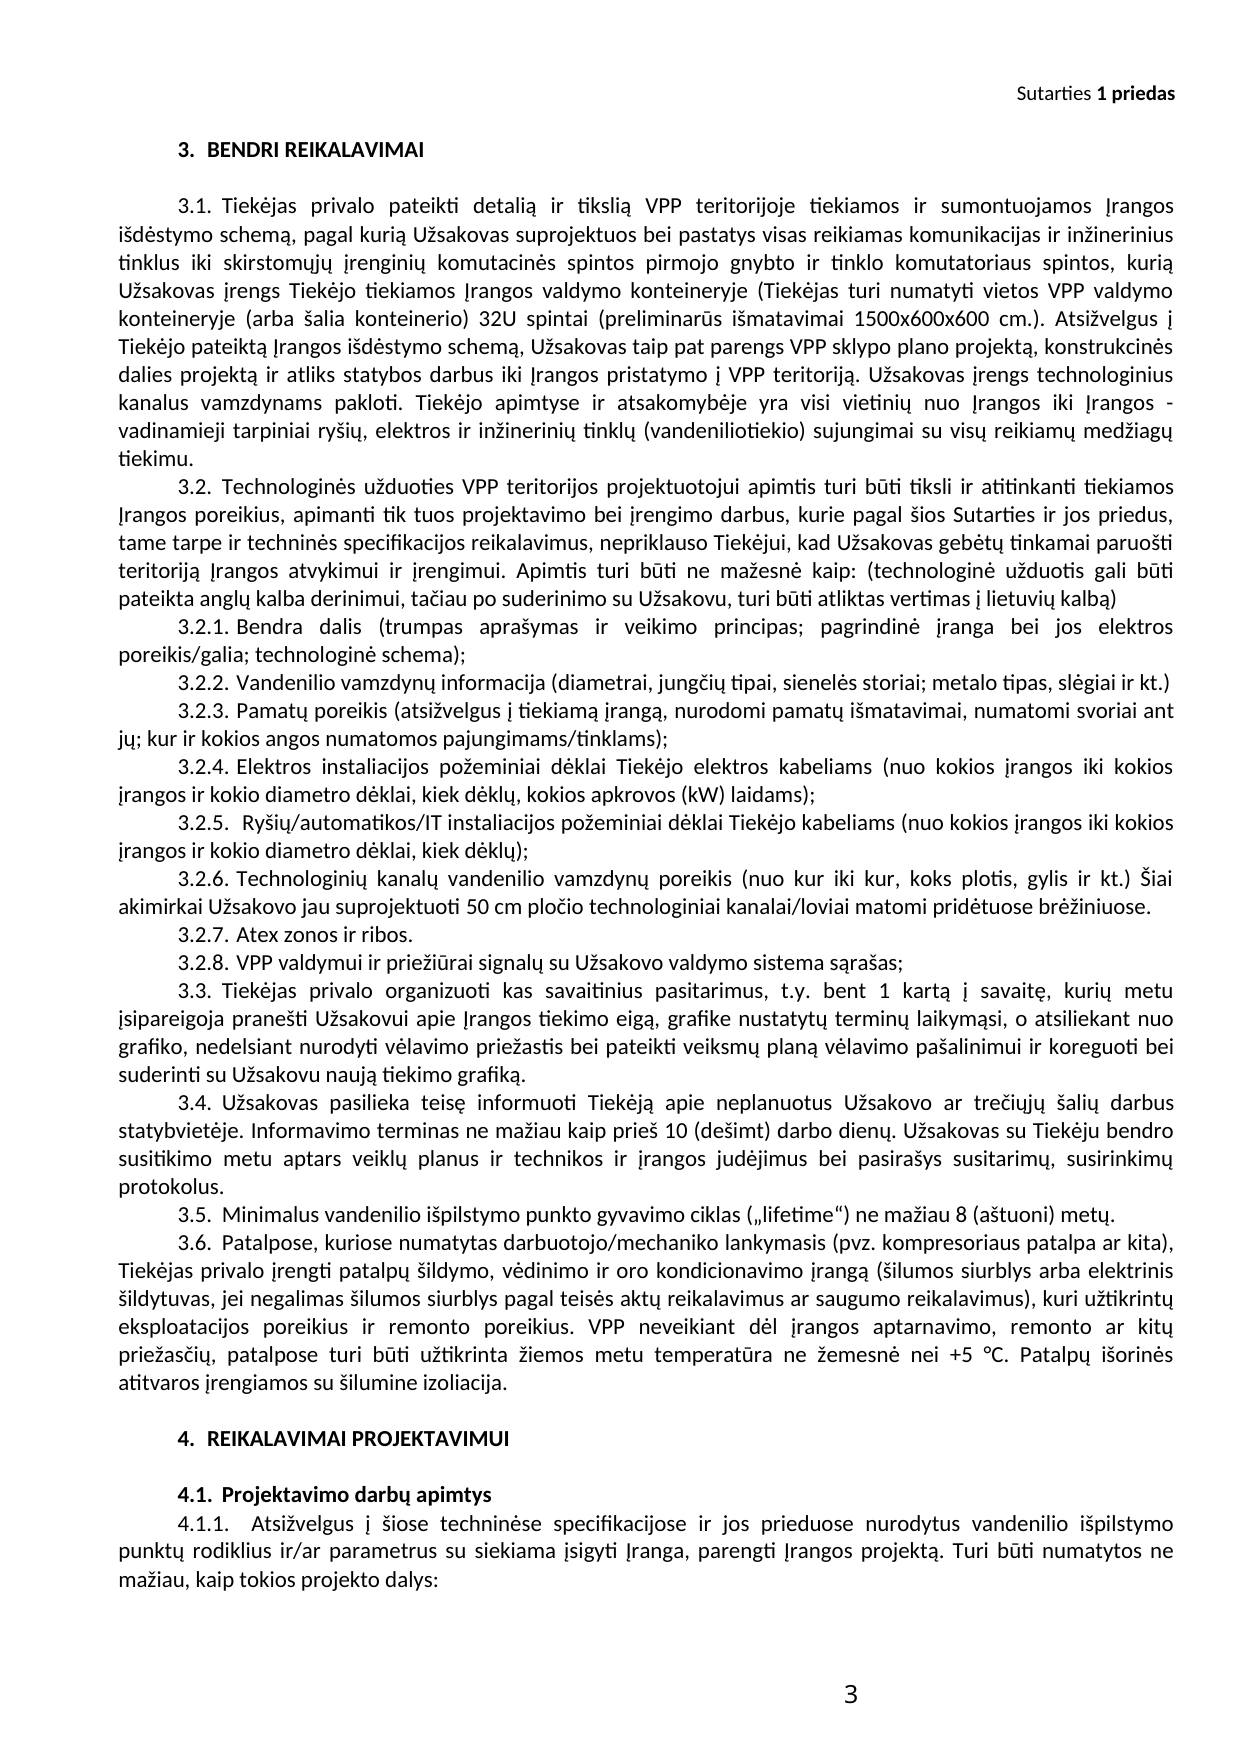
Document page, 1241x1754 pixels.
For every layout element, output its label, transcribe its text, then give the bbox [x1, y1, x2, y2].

list REIKALAVIMAI PROJEKTAVIMUI [118, 1424, 1175, 1453]
list Tiekėjas privalo organizuoti kas savaitinius pasitarimus, t.y. bent 1 kartą į savaitę, kurių metu įsipareigoja pranešti Užsakovui apie Įrangos tiekimo eigą, grafike nustatytų terminų laikymąsi, o atsiliekant nuo grafiko, nedelsiant nurodyti vėlavimo priežastis bei pateikti veiksmų planą vėlavimo pašalinimui ir koreguoti bei suderinti su Užsakovu naują tiekimo grafiką. [118, 976, 1175, 1088]
list Minimalus vandenilio išpilstymo punkto gyvavimo ciklas („lifetime“) ne mažiau 8 (aštuoni) metų. [118, 1200, 1175, 1228]
list VPP valdymui ir priežiūrai signalų su Užsakovo valdymo sistema sąrašas; [118, 948, 1175, 976]
list Bendra dalis (trumpas aprašymas ir veikimo principas; pagrindinė įranga bei jos elektros poreikis/galia; technologinė schema); [118, 612, 1175, 668]
list Ryšių/automatikos/IT instaliacijos požeminiai dėklai Tiekėjo kabeliams (nuo kokios įrangos iki kokios įrangos ir kokio diametro dėklai, kiek dėklų); [118, 808, 1175, 864]
list Elektros instaliacijos požeminiai dėklai Tiekėjo elektros kabeliams (nuo kokios įrangos iki kokios įrangos ir kokio diametro dėklai, kiek dėklų, kokios apkrovos (kW) laidams); [118, 752, 1175, 808]
list Užsakovas pasilieka teisę informuoti Tiekėją apie neplanuotus Užsakovo ar trečiųjų šalių darbus statybvietėje. Informavimo terminas ne mažiau kaip prieš 10 (dešimt) darbo dienų. Užsakovas su Tiekėju bendro susitikimo metu aptars veiklų planus ir technikos ir įrangos judėjimus bei pasirašys susitarimų, susirinkimų protokolus. [118, 1088, 1175, 1200]
list Projektavimo darbų apimtys [118, 1481, 1175, 1509]
list Technologinių kanalų vandenilio vamzdynų poreikis (nuo kur iki kur, koks plotis, gylis ir kt.) Šiai akimirkai Užsakovo jau suprojektuoti 50 cm pločio technologiniai kanalai/loviai matomi pridėtuose brėžiniuose. [118, 864, 1175, 920]
list Vandenilio vamzdynų informacija (diametrai, jungčių tipai, sienelės storiai; metalo tipas, slėgiai ir kt.) [118, 668, 1175, 696]
list BENDRI REIKALAVIMAI [118, 136, 1175, 164]
list Pamatų poreikis (atsižvelgus į tiekiamą įrangą, nurodomi pamatų išmatavimai, numatomi svoriai ant jų; kur ir kokios angos numatomos pajungimams/tinklams); [118, 696, 1175, 752]
list Tiekėjas privalo pateikti detalią ir tikslią VPP teritorijoje tiekiamos ir sumontuojamos Įrangos išdėstymo schemą, pagal kurią Užsakovas suprojektuos bei pastatys visas reikiamas komunikacijas ir inžinerinius tinklus iki skirstomųjų įrenginių komutacinės spintos pirmojo gnybto ir tinklo komutatoriaus spintos, kurią Užsakovas įrengs Tiekėjo tiekiamos Įrangos valdymo konteineryje (Tiekėjas turi numatyti vietos VPP valdymo konteineryje (arba šalia konteinerio) 32U spintai (preliminarūs išmatavimai 1500x600x600 cm.). Atsižvelgus į Tiekėjo pateiktą Įrangos išdėstymo schemą, Užsakovas taip pat parengs VPP sklypo plano projektą, konstrukcinės dalies projektą ir atliks statybos darbus iki Įrangos pristatymo į VPP teritoriją. Užsakovas įrengs technologinius kanalus vamzdynams pakloti. Tiekėjo apimtyse ir atsakomybėje yra visi vietinių nuo Įrangos iki Įrangos - vadinamieji tarpiniai ryšių, elektros ir inžinerinių tinklų (vandeniliotiekio) sujungimai su visų reikiamų medžiagų tiekimu. [118, 192, 1175, 472]
list Atsižvelgus į šiose techninėse specifikacijose ir jos prieduose nurodytus vandenilio išpilstymo punktų rodiklius ir/ar parametrus su siekiama įsigyti Įranga, parengti Įrangos projektą. Turi būti numatytos ne mažiau, kaip tokios projekto dalys: [118, 1509, 1175, 1593]
list Atex zonos ir ribos. [118, 920, 1175, 948]
list Patalpose, kuriose numatytas darbuotojo/mechaniko lankymasis (pvz. kompresoriaus patalpa ar kita), Tiekėjas privalo įrengti patalpų šildymo, vėdinimo ir oro kondicionavimo įrangą (šilumos siurblys arba elektrinis šildytuvas, jei negalimas šilumos siurblys pagal teisės aktų reikalavimus ar saugumo reikalavimus), kuri užtikrintų eksploatacijos poreikius ir remonto poreikius. VPP neveikiant dėl įrangos aptarnavimo, remonto ar kitų priežasčių, patalpose turi būti užtikrinta žiemos metu temperatūra ne žemesnė nei +5 °C. Patalpų išorinės atitvaros įrengiamos su šilumine izoliacija. [118, 1228, 1175, 1397]
list Technologinės užduoties VPP teritorijos projektuotojui apimtis turi būti tiksli ir atitinkanti tiekiamos Įrangos poreikius, apimanti tik tuos projektavimo bei įrengimo darbus, kurie pagal šios Sutarties ir jos priedus, tame tarpe ir techninės specifikacijos reikalavimus, nepriklauso Tiekėjui, kad Užsakovas gebėtų tinkamai paruošti teritoriją Įrangos atvykimui ir įrengimui. Apimtis turi būti ne mažesnė kaip: (technologinė užduotis gali būti pateikta anglų kalba derinimui, tačiau po suderinimo su Užsakovu, turi būti atliktas vertimas į lietuvių kalbą) [118, 472, 1175, 612]
